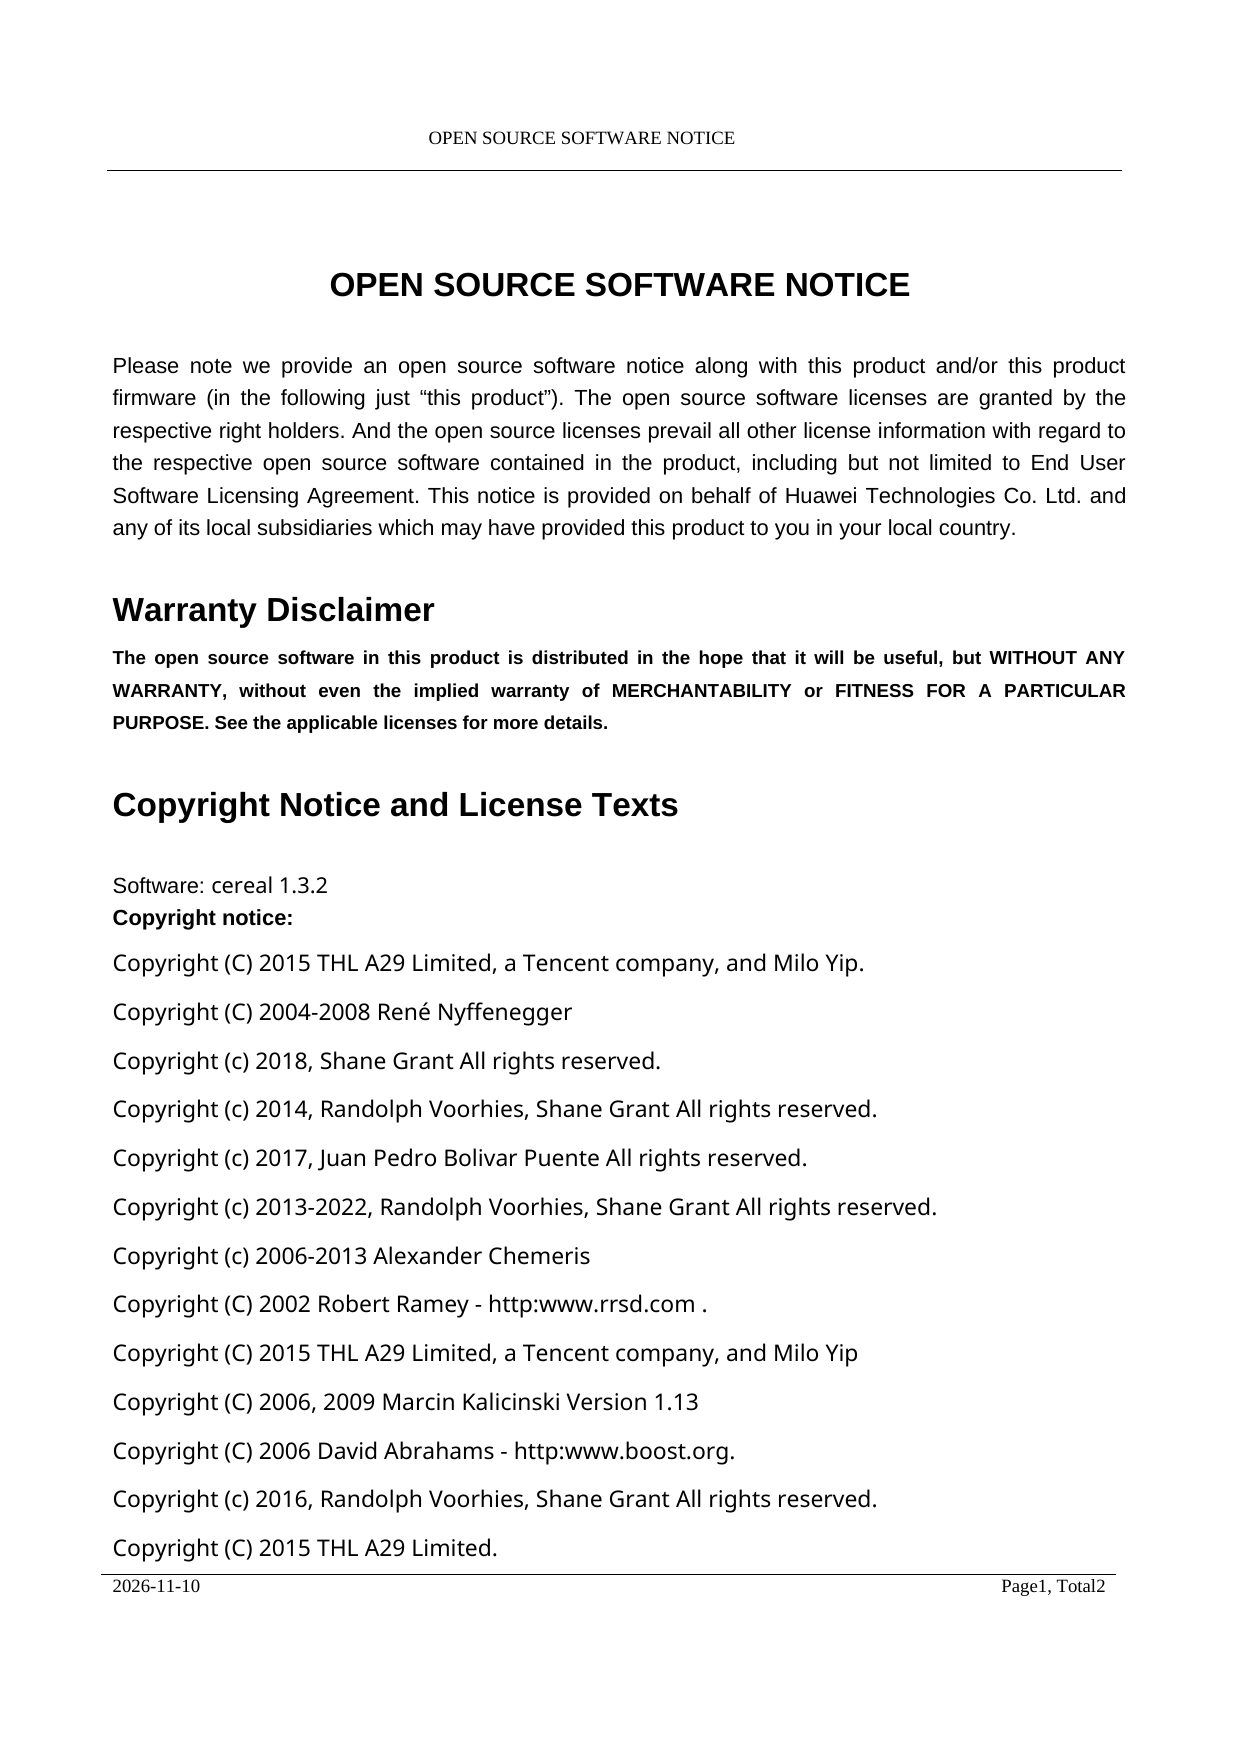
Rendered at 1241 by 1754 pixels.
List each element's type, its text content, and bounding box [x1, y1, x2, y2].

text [112, 947, 1128, 1564]
text Warranty Disclaimer [112, 576, 1128, 641]
text Please note we provide an open source software notice along with this product and/or this product firmware (in the following just “this product”). The open source software licenses are granted by the respective right holders. And the open source licenses prevail all other license information with regard to the respective open source software contained in the product, including but not limited to End User Software Licensing Agreement. This notice is provided on behalf of Huawei Technologies Co. Ltd. and any of its local subsidiaries which may have provided this product to you in your local country. [112, 349, 1128, 544]
text Copyright notice: [112, 901, 1128, 934]
text The open source software in this product is distributed in the hope that it will be useful, but WITHOUT ANY WARRANTY, without even the implied warranty of MERCHANTABILITY or FITNESS FOR A PARTICULAR PURPOSE. See the applicable licenses for more details. [112, 641, 1128, 739]
text Copyright Notice and License Texts [112, 771, 1128, 836]
text OPEN SOURCE SOFTWARE NOTICE [112, 251, 1128, 316]
text Software: cereal 1.3.2 [112, 869, 1128, 901]
